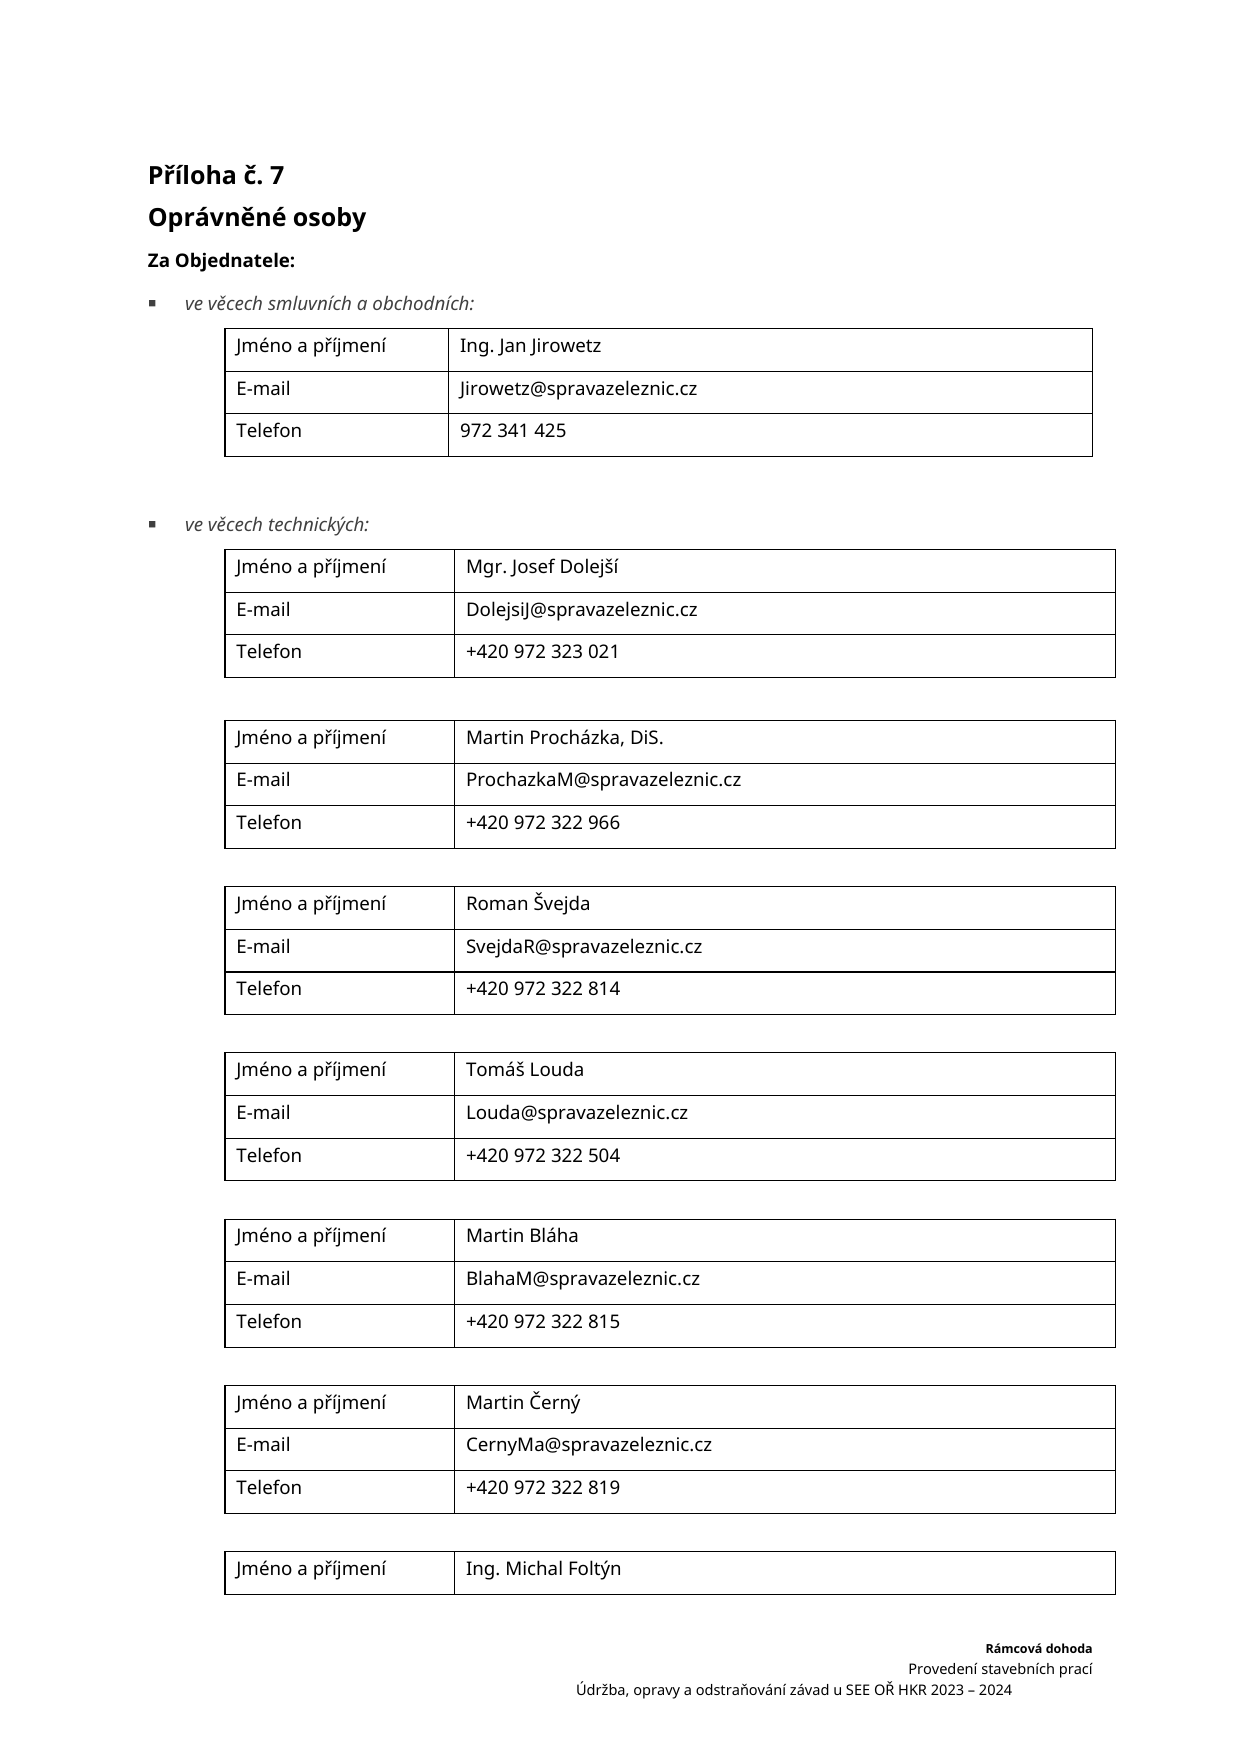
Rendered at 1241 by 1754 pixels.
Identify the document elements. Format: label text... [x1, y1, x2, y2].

table_cell E-mail [226, 1096, 454, 1138]
table_header Ing. Jan Jirowetz [449, 329, 1092, 371]
table_cell ProchazkaM@spravazeleznic.cz [455, 764, 1115, 805]
table_cell Telefon [226, 414, 448, 456]
table_cell Telefon [226, 1139, 454, 1180]
table_cell +420 972 322 815 [455, 1305, 1115, 1347]
table_header Ing. Michal Foltýn [455, 1552, 1115, 1594]
table_header Tomáš Louda [455, 1053, 1115, 1095]
table_header Martin Procházka, DiS. [455, 721, 1115, 762]
table_cell +420 972 323 021 [455, 635, 1115, 677]
table_cell +420 972 322 966 [455, 806, 1115, 848]
table_cell E-mail [226, 593, 454, 634]
subtitle ve věcech smluvních a obchodních: [148, 286, 1093, 315]
table_cell BlahaM@spravazeleznic.cz [455, 1262, 1115, 1304]
table_header Jméno a příjmení [226, 1552, 454, 1594]
table_cell Telefon [226, 973, 454, 1014]
table_cell E-mail [226, 930, 454, 971]
table_cell +420 972 322 814 [455, 973, 1115, 1014]
table_header Martin Bláha [455, 1220, 1115, 1261]
table_cell E-mail [226, 764, 454, 805]
table_cell SvejdaR@spravazeleznic.cz [455, 930, 1115, 971]
table_cell +420 972 322 504 [455, 1139, 1115, 1180]
table_header Jméno a příjmení [226, 1386, 454, 1427]
table_header Martin Černý [455, 1386, 1115, 1427]
table_header Jméno a příjmení [226, 329, 448, 371]
table_cell Telefon [226, 1471, 454, 1513]
text Oprávněné osoby [148, 203, 1093, 232]
table_header Jméno a příjmení [226, 1053, 454, 1095]
table_cell Jirowetz@spravazeleznic.cz [449, 372, 1092, 413]
table_cell Louda@spravazeleznic.cz [455, 1096, 1115, 1138]
table_cell +420 972 322 819 [455, 1471, 1115, 1513]
text Příloha č. 7 [148, 161, 1093, 190]
table_header Mgr. Josef Dolejší [455, 550, 1115, 592]
table_header Jméno a příjmení [226, 550, 454, 592]
table_header Jméno a příjmení [226, 721, 454, 762]
table_cell Telefon [226, 1305, 454, 1347]
text Za Objednatele: [148, 244, 1093, 274]
table_cell Telefon [226, 806, 454, 848]
subtitle ve věcech technických: [148, 507, 1093, 536]
table_cell E-mail [226, 372, 448, 413]
table_header Jméno a příjmení [226, 887, 454, 929]
table_cell E-mail [226, 1429, 454, 1470]
table_cell 972 341 425 [449, 414, 1092, 456]
table_cell DolejsiJ@spravazeleznic.cz [455, 593, 1115, 634]
table_header Roman Švejda [455, 887, 1115, 929]
table_cell CernyMa@spravazeleznic.cz [455, 1429, 1115, 1470]
table_header Jméno a příjmení [226, 1220, 454, 1261]
table_cell E-mail [226, 1262, 454, 1304]
table_cell Telefon [226, 635, 454, 677]
